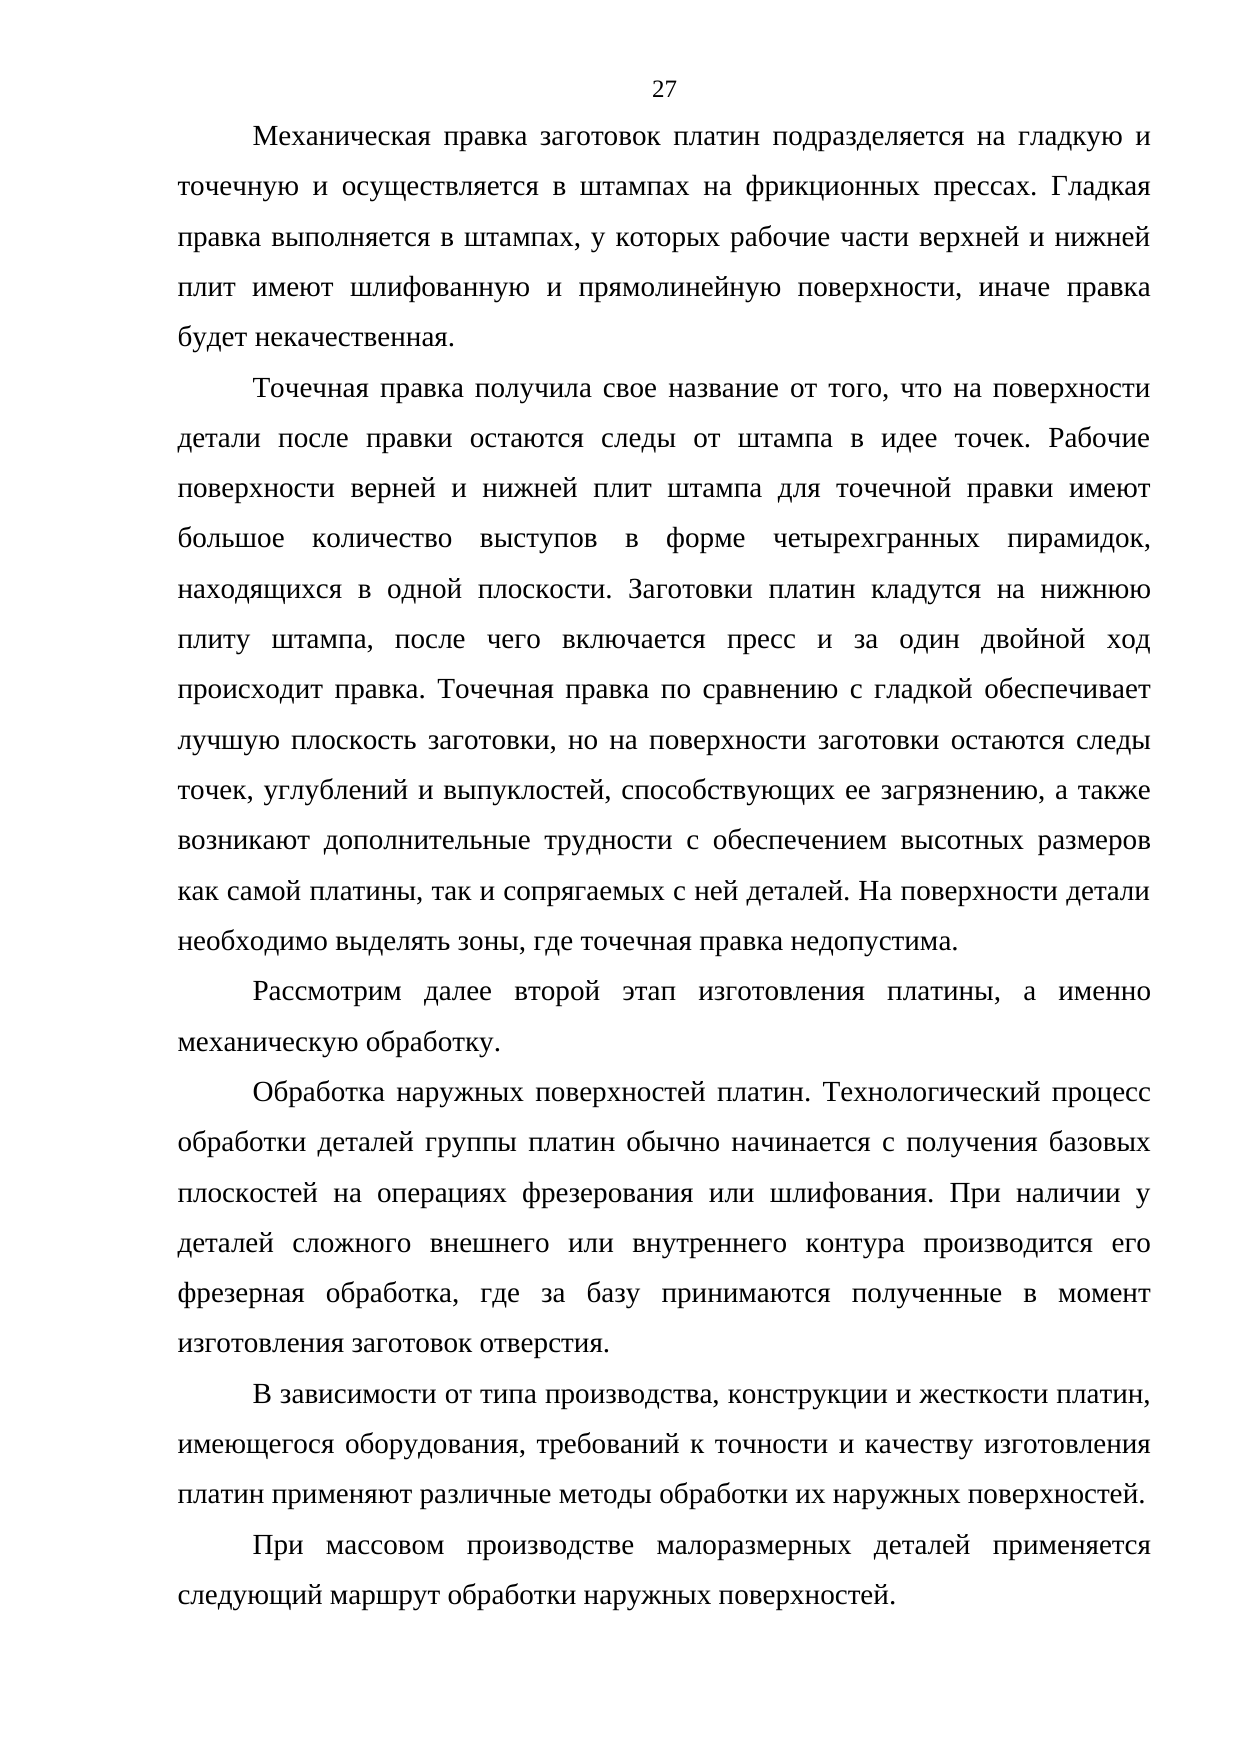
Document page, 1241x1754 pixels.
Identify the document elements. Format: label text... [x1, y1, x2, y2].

text Точечная правка получила свое название от того, что на поверхности детали после правки остаются следы от штампа в идее точек. Рабочие поверхности верней и нижней плит штампа для точечной правки имеют большое количество выступов в форме четырехгранных пирамидок, находящихся в одной плоскости. Заготовки платин кладутся на нижнюю плиту штампа, после чего включается пресс и за один двойной ход происходит правка. Точечная правка по сравнению с гладкой обеспечивает лучшую плоскость заготовки, но на поверхности заготовки остаются следы точек, углублений и выпуклостей, способствующих ее загрязнению, а также возникают дополнительные трудности с обеспечением высотных размеров как самой платины, так и сопрягаемых с ней деталей. На поверхности детали необходимо выделять зоны, где точечная правка недопустима. [177, 370, 1152, 957]
text Механическая правка заготовок платин подразделяется на гладкую и точечную и осуществляется в штампах на фрикционных прессах. Гладкая правка выполняется в штампах, у которых рабочие части верхней и нижней плит имеют шлифованную и прямолинейную поверхности, иначе правка будет некачественная. [177, 118, 1152, 353]
text Рассмотрим далее второй этап изготовления платины, а именно механическую обработку. [177, 973, 1152, 1057]
text Обработка наружных поверхностей платин. Технологический процесс обработки деталей группы платин обычно начинается с получения базовых плоскостей на операциях фрезерования или шлифования. При наличии у деталей сложного внешнего или внутреннего контура производится его фрезерная обработка, где за базу принимаются полученные в момент изготовления заготовок отверстия. [177, 1074, 1152, 1359]
text При массовом производстве малоразмерных деталей применяется следующий маршрут обработки наружных поверхностей. [177, 1527, 1152, 1611]
text В зависимости от типа производства, конструкции и жесткости платин, имеющегося оборудования, требований к точности и качеству изготовления платин применяют различные методы обработки их наружных поверхностей. [177, 1376, 1152, 1510]
